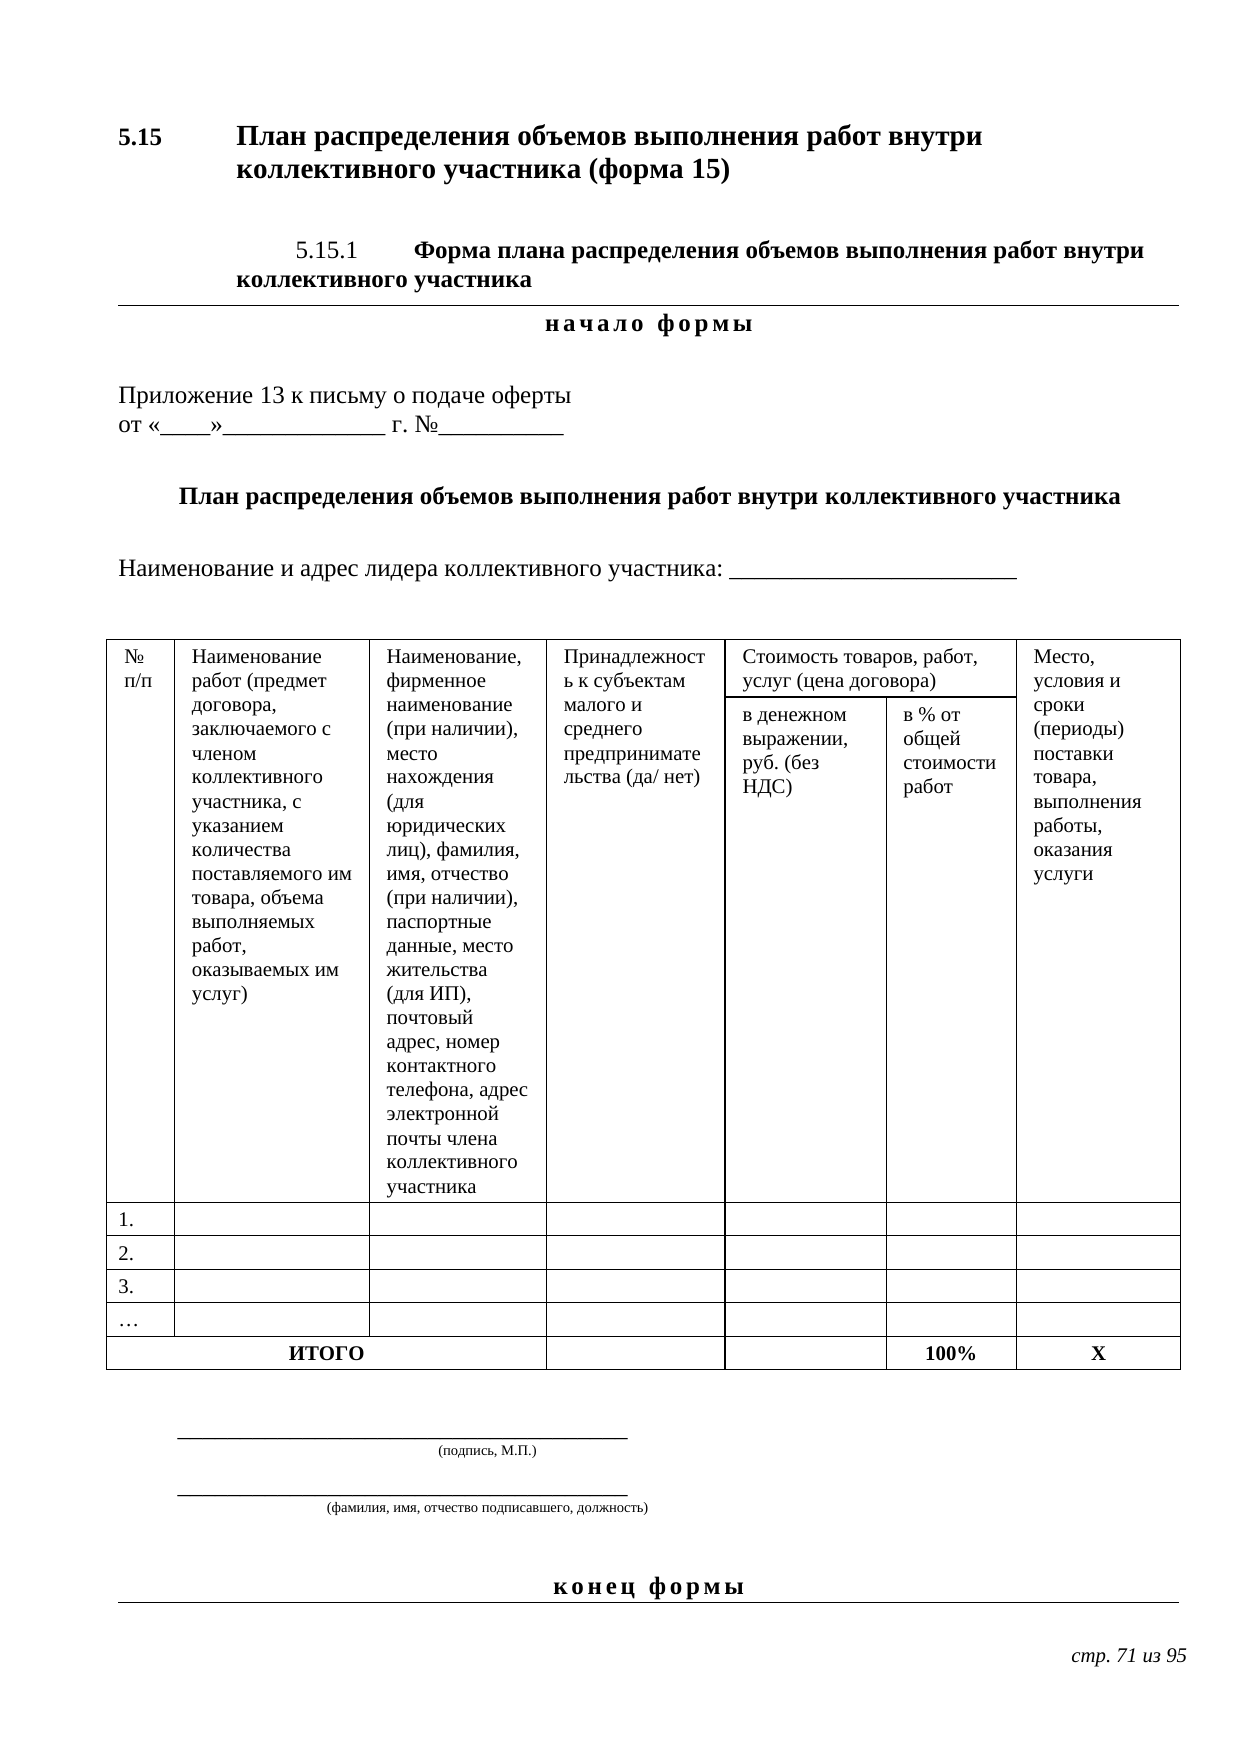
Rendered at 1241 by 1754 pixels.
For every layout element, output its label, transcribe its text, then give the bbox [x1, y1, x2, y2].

table_cell [1017, 1236, 1180, 1269]
table_cell 100% [887, 1337, 1016, 1369]
table_cell [887, 1203, 1016, 1235]
table_header Принадлежность к субъектам малого и среднего предпринимательства (да/ нет) [547, 640, 724, 1202]
table_cell [370, 1203, 546, 1235]
table_cell [547, 1236, 724, 1269]
table_cell в денежном выражении, руб. (без НДС) [726, 698, 886, 1202]
table_cell Х [1017, 1337, 1180, 1369]
table_cell [547, 1270, 724, 1302]
table_cell [887, 1303, 1016, 1336]
table_cell [547, 1203, 724, 1235]
table_cell [887, 1236, 1016, 1269]
subtitle План распределения объемов выполнения работ внутри коллективного участника (форма 15) [118, 118, 1181, 185]
table_cell [726, 1270, 886, 1302]
text Форма плана распределения объемов выполнения работ внутри коллективного участника [236, 235, 1181, 293]
table_cell [547, 1337, 724, 1369]
table_cell [370, 1303, 546, 1336]
table_cell [726, 1303, 886, 1336]
table_header Стоимость товаров, работ, услуг (цена договора) [726, 640, 1016, 696]
table_cell [370, 1236, 546, 1269]
table_cell [726, 1236, 886, 1269]
table_cell [370, 1270, 546, 1302]
table_cell [726, 1337, 886, 1369]
table_cell [175, 1236, 369, 1269]
text ____________________________________ [118, 1413, 1181, 1442]
text (подпись, М.П.) [118, 1442, 797, 1471]
table_header Место, условия и сроки (периоды) поставки товара, выполнения работы, оказания услуги [1017, 640, 1180, 1202]
table_cell [726, 1203, 886, 1235]
table_cell … [107, 1303, 174, 1336]
table_cell [1017, 1270, 1180, 1302]
table_cell ИТОГО [107, 1337, 546, 1369]
table_cell [547, 1303, 724, 1336]
text Наименование и адрес лидера коллективного участника: _______________________ [118, 553, 1181, 581]
table_cell в % от общей стоимости работ [887, 698, 1016, 1202]
text План распределения объемов выполнения работ внутри коллективного участника [118, 481, 1181, 509]
text ____________________________________ [118, 1471, 1181, 1499]
table_cell [107, 1236, 174, 1269]
table_cell [175, 1303, 369, 1336]
table_cell [887, 1270, 1016, 1302]
text (фамилия, имя, отчество подписавшего, должность) [118, 1499, 797, 1528]
table_cell [175, 1270, 369, 1302]
table_cell [107, 1203, 174, 1235]
table_header № п/п [107, 640, 174, 1202]
text начало формы [118, 306, 1179, 337]
table_cell [107, 1270, 174, 1302]
text Приложение 13 к письму о подаче оферты от «____»_____________ г. №__________ [118, 380, 1181, 438]
table_cell [175, 1203, 369, 1235]
table_cell [1017, 1203, 1180, 1235]
table_header Наименование работ (предмет договора, заключаемого с членом коллективного участника, с указанием количества поставляемого им товара, объема выполняемых работ, оказываемых им услуг) [175, 640, 369, 1202]
table_header Наименование, фирменное наименование (при наличии), место нахождения (для юридических лиц), фамилия, имя, отчество (при наличии), паспортные данные, место жительства (для ИП), почтовый адрес, номер контактного телефона, адрес электронной почты члена коллективного участника [370, 640, 546, 1202]
table_cell [1017, 1303, 1180, 1336]
text конец формы [118, 1571, 1179, 1602]
